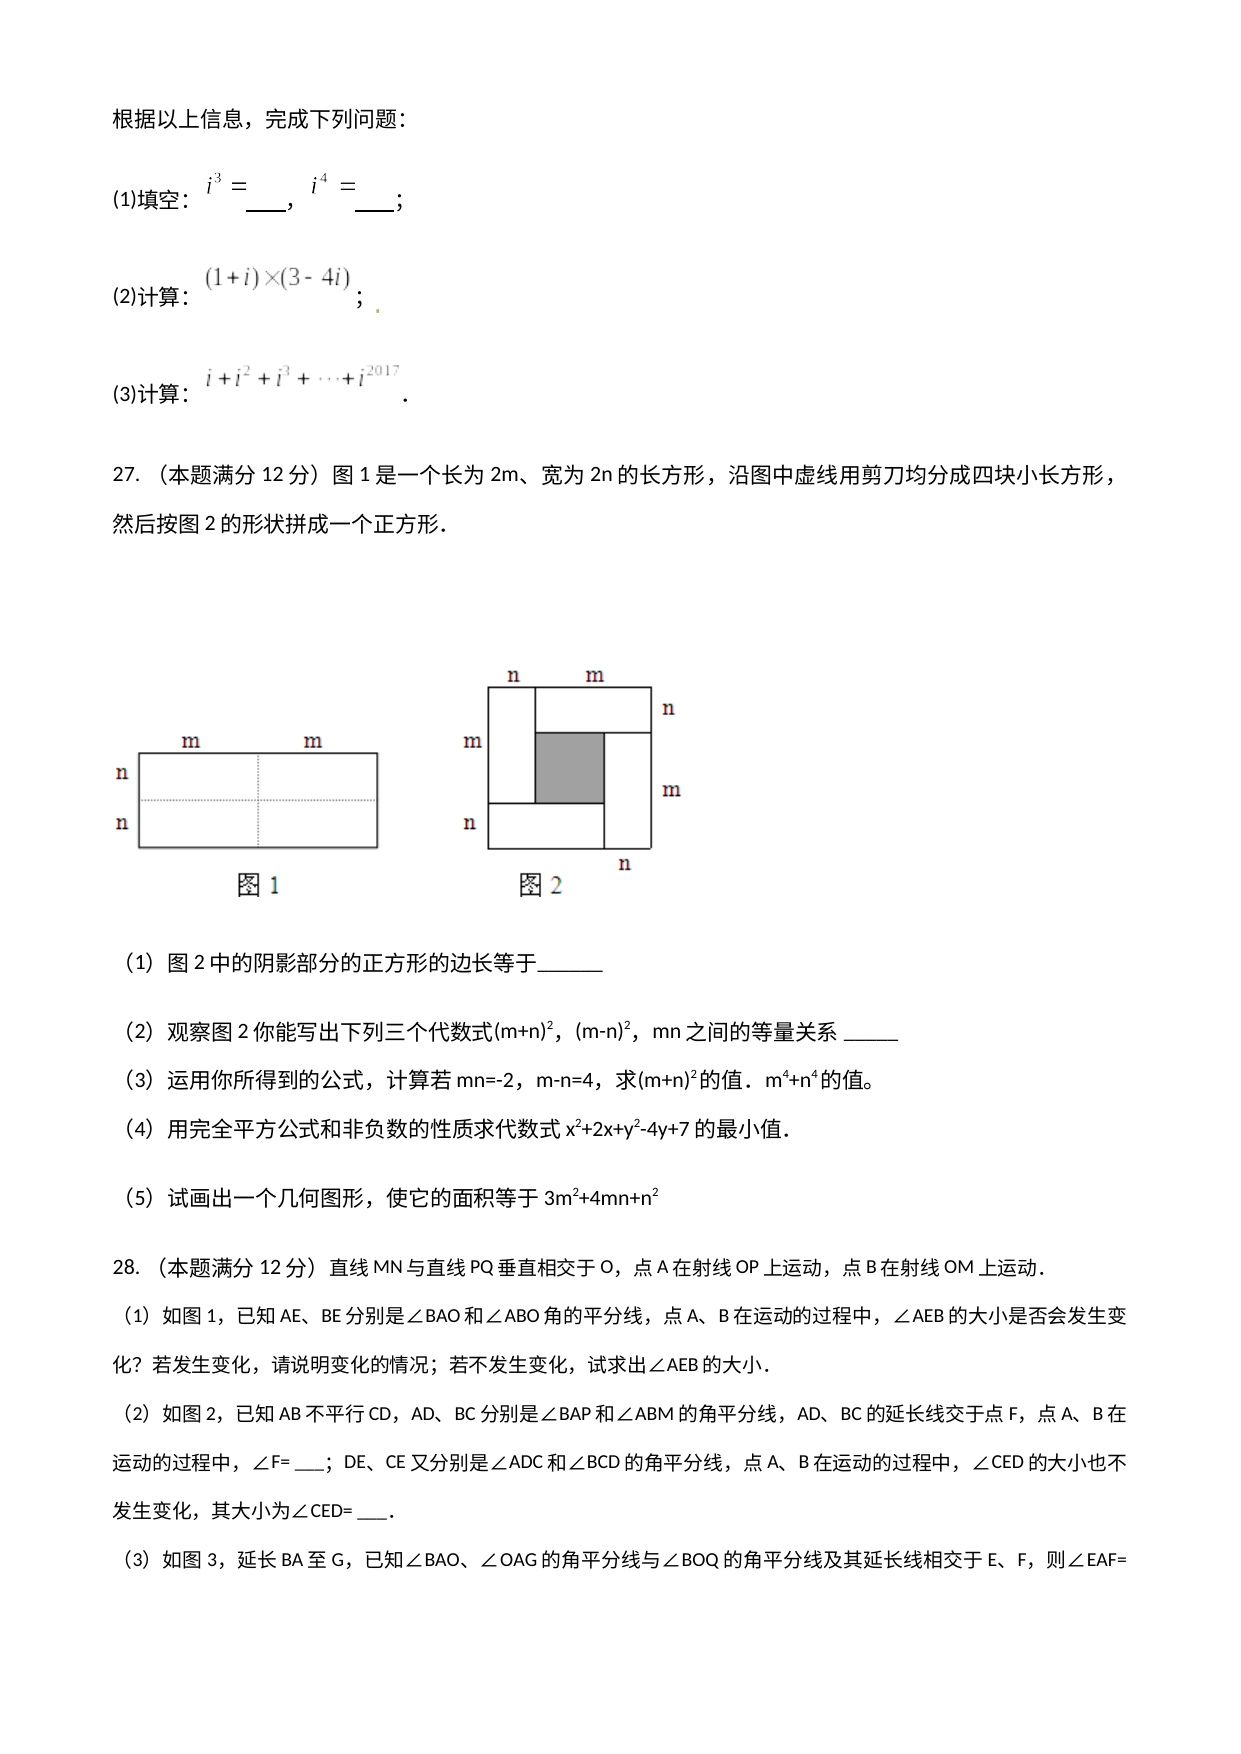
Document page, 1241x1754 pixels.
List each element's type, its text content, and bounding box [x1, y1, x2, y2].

text 27. （本题满分12分）图1是一个长为2m、宽为2n的长方形，沿图中虚线用剪刀均分成四块小长方形，然后按图2的形状拼成一个正方形． （1）图2中的阴影部分的正方形的边长等于______ [112, 458, 1128, 978]
text （2）观察图2你能写出下列三个代数式(m+n)2，(m-n)2，mn之间的等量关系 _____ （3）运用你所得到的公式，计算若mn=-2，m-n=4，求(m+n)2的值．m4+n4的值。 （4）用完全平方公式和非负数的性质求代数式x2+2x+y2-4y+7的最小值． [112, 1014, 1128, 1144]
text (2)计算：； [112, 263, 1128, 328]
text (3)计算：． [112, 361, 1128, 426]
text 根据以上信息，完成下列问题： [112, 102, 1128, 134]
text （5）试画出一个几何图形，使它的面积等于3m2+4mn+n2 [112, 1181, 1128, 1213]
picture [112, 668, 682, 897]
text (1)填空： ， ； [112, 166, 1128, 231]
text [112, 1250, 1128, 1575]
